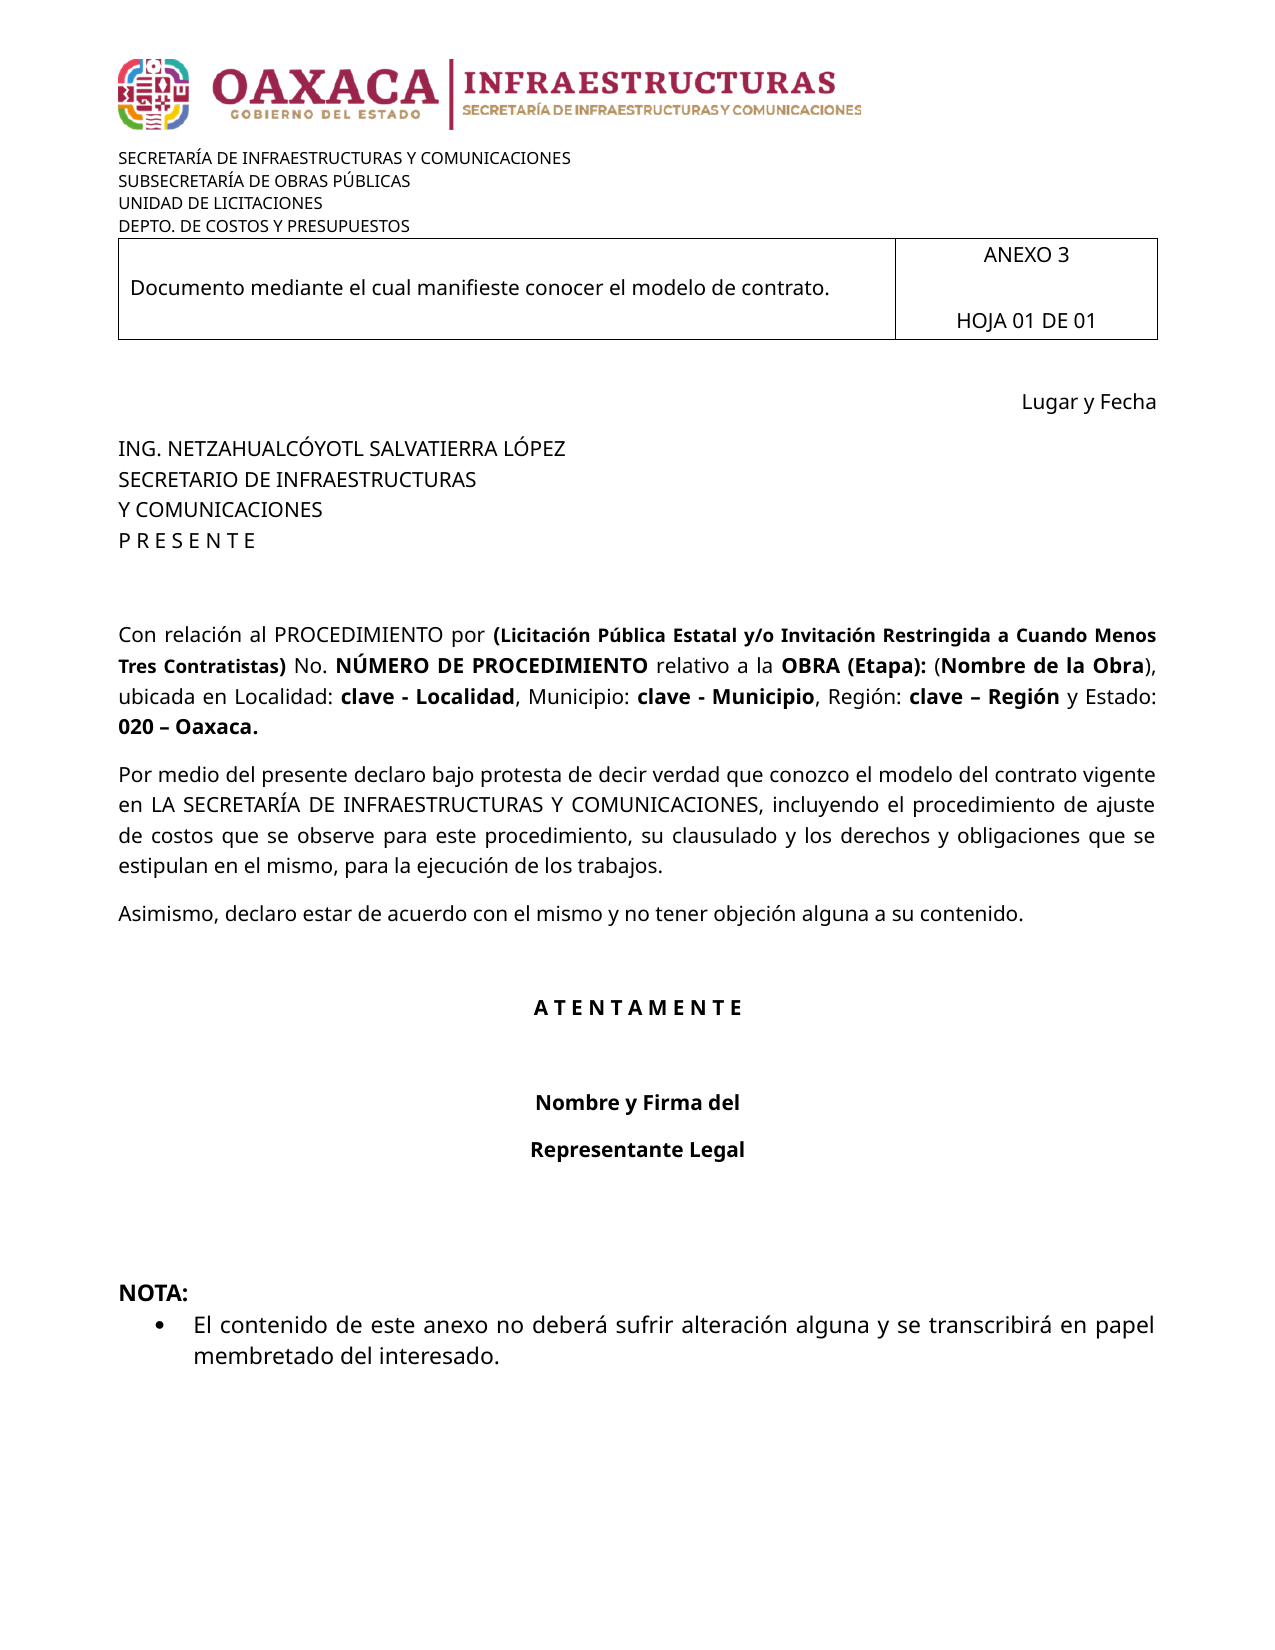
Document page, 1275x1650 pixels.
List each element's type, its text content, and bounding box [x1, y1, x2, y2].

text P R E S E N T E [118, 526, 1157, 554]
text Lugar y Fecha [118, 387, 1157, 415]
text ING. NETZAHUALCÓYOTL SALVATIERRA LÓPEZ [118, 434, 1157, 463]
text Representante Legal [118, 1135, 1157, 1164]
text Con relación al PROCEDIMIENTO por (Licitación Pública Estatal y/o Invitación Restringida a Cuando Menos Tres Contratistas) No. NÚMERO DE PROCEDIMIENTO relativo a la OBRA (Etapa): (Nombre de la Obra), ubicada en Localidad: clave - Localidad, Municipio: clave - Municipio, Región: clave – Región y Estado: 020 – Oaxaca. [118, 621, 1157, 741]
list El contenido de este anexo no deberá sufrir alteración alguna y se transcribirá en papel membretado del interesado. [156, 1308, 1157, 1371]
text SECRETARIO DE INFRAESTRUCTURAS [118, 465, 1157, 493]
text Por medio del presente declaro bajo protesta de decir verdad que conozco el modelo del contrato vigente en LA SECRETARÍA DE INFRAESTRUCTURAS Y COMUNICACIONES, incluyendo el procedimiento de ajuste de costos que se observe para este procedimiento, su clausulado y los derechos y obligaciones que se estipulan en el mismo, para la ejecución de los trabajos. [118, 760, 1157, 880]
table_header Documento mediante el cual manifieste conocer el modelo de contrato. [119, 239, 895, 338]
text Y COMUNICACIONES [118, 495, 1157, 524]
picture [118, 59, 862, 130]
text NOTA: [118, 1277, 1157, 1308]
text A T E N T A M E N T E [118, 993, 1157, 1022]
text Nombre y Firma del [118, 1088, 1157, 1117]
text Asimismo, declaro estar de acuerdo con el mismo y no tener objeción alguna a su contenido. [118, 899, 1157, 927]
table_header ANEXO 3 HOJA 01 DE 01 [896, 239, 1157, 338]
